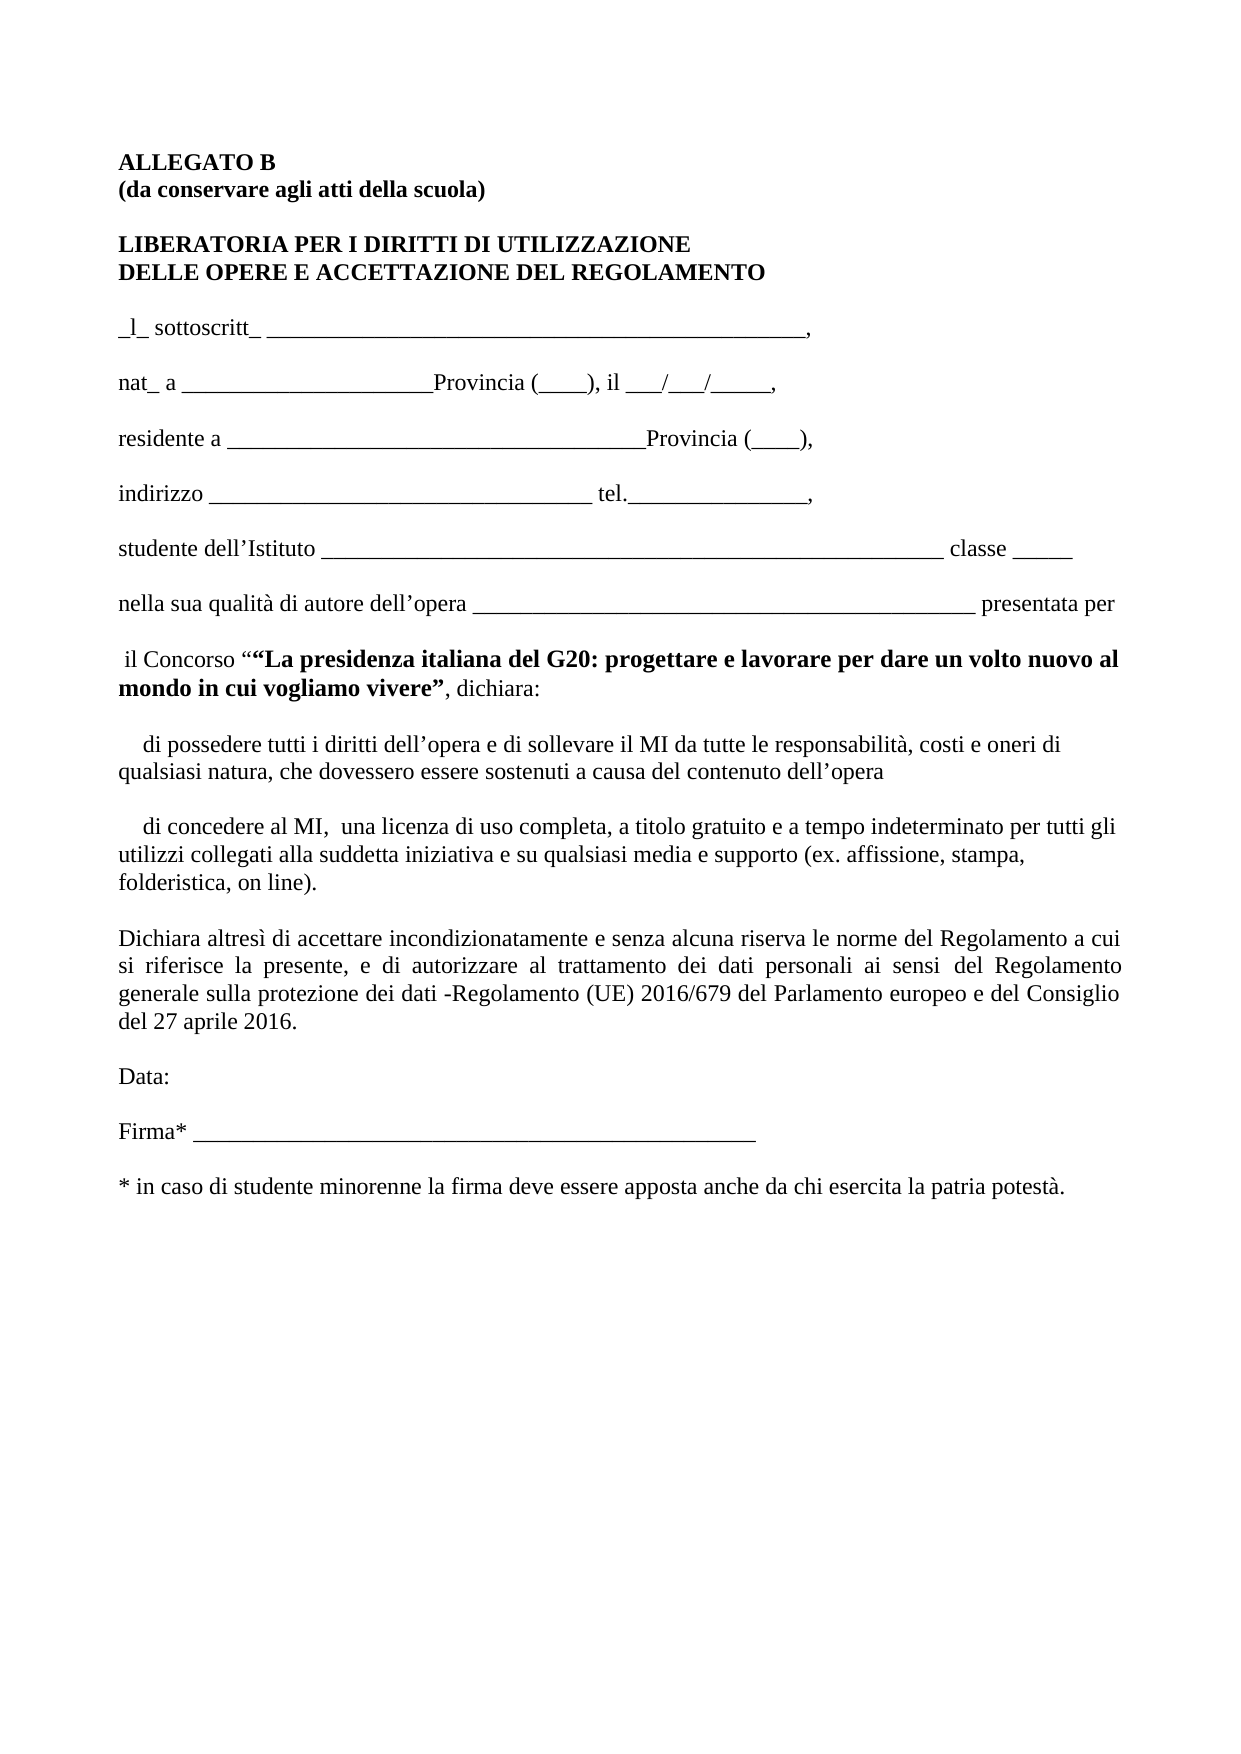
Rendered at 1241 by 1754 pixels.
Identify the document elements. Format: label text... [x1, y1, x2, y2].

text il Concorso ““La presidenza italiana del G20: progettare e lavorare per dare un volto nuovo al mondo in cui vogliamo vivere”, dichiara: [118, 644, 1122, 702]
text _l_ sottoscritt_ _____________________________________________, [118, 313, 1122, 341]
text nella sua qualità di autore dell’opera __________________________________________ presentata per [118, 589, 1122, 617]
text Dichiara altresì di accettare incondizionatamente e senza alcuna riserva le norme del Regolamento a cui si riferisce la presente, e di autorizzare al trattamento dei dati personali ai sensi del Regolamento generale sulla protezione dei dati -Regolamento (UE) 2016/679 del Parlamento europeo e del Consiglio del 27 aprile 2016. [118, 924, 1122, 1034]
text indirizzo ________________________________ tel._______________, [118, 479, 1122, 506]
text studente dell’Istituto ____________________________________________________ classe _____ [118, 534, 1122, 562]
text DELLE OPERE E ACCETTAZIONE DEL REGOLAMENTO [118, 258, 1122, 286]
text  di concedere al MI, una licenza di uso completa, a titolo gratuito e a tempo indeterminato per tutti gli utilizzi collegati alla suddetta iniziativa e su qualsiasi media e supporto (ex. affissione, stampa, folderistica, on line). [118, 812, 1122, 895]
text * in caso di studente minorenne la firma deve essere apposta anche da chi esercita la patria potestà. [118, 1172, 1122, 1200]
text Firma* _______________________________________________ [118, 1117, 1122, 1145]
text ALLEGATO B [118, 148, 1122, 175]
text  di possedere tutti i diritti dell’opera e di sollevare il MI da tutte le responsabilità, costi e oneri di qualsiasi natura, che dovessero essere sostenuti a causa del contenuto dell’opera [118, 729, 1122, 785]
text residente a ___________________________________Provincia (____), [118, 424, 1122, 451]
text LIBERATORIA PER I DIRITTI DI UTILIZZAZIONE [118, 230, 1122, 258]
text (da conservare agli atti della scuola) [118, 175, 1122, 203]
text nat_ a _____________________Provincia (____), il ___/___/_____, [118, 368, 1122, 396]
text Data: [118, 1062, 1122, 1089]
